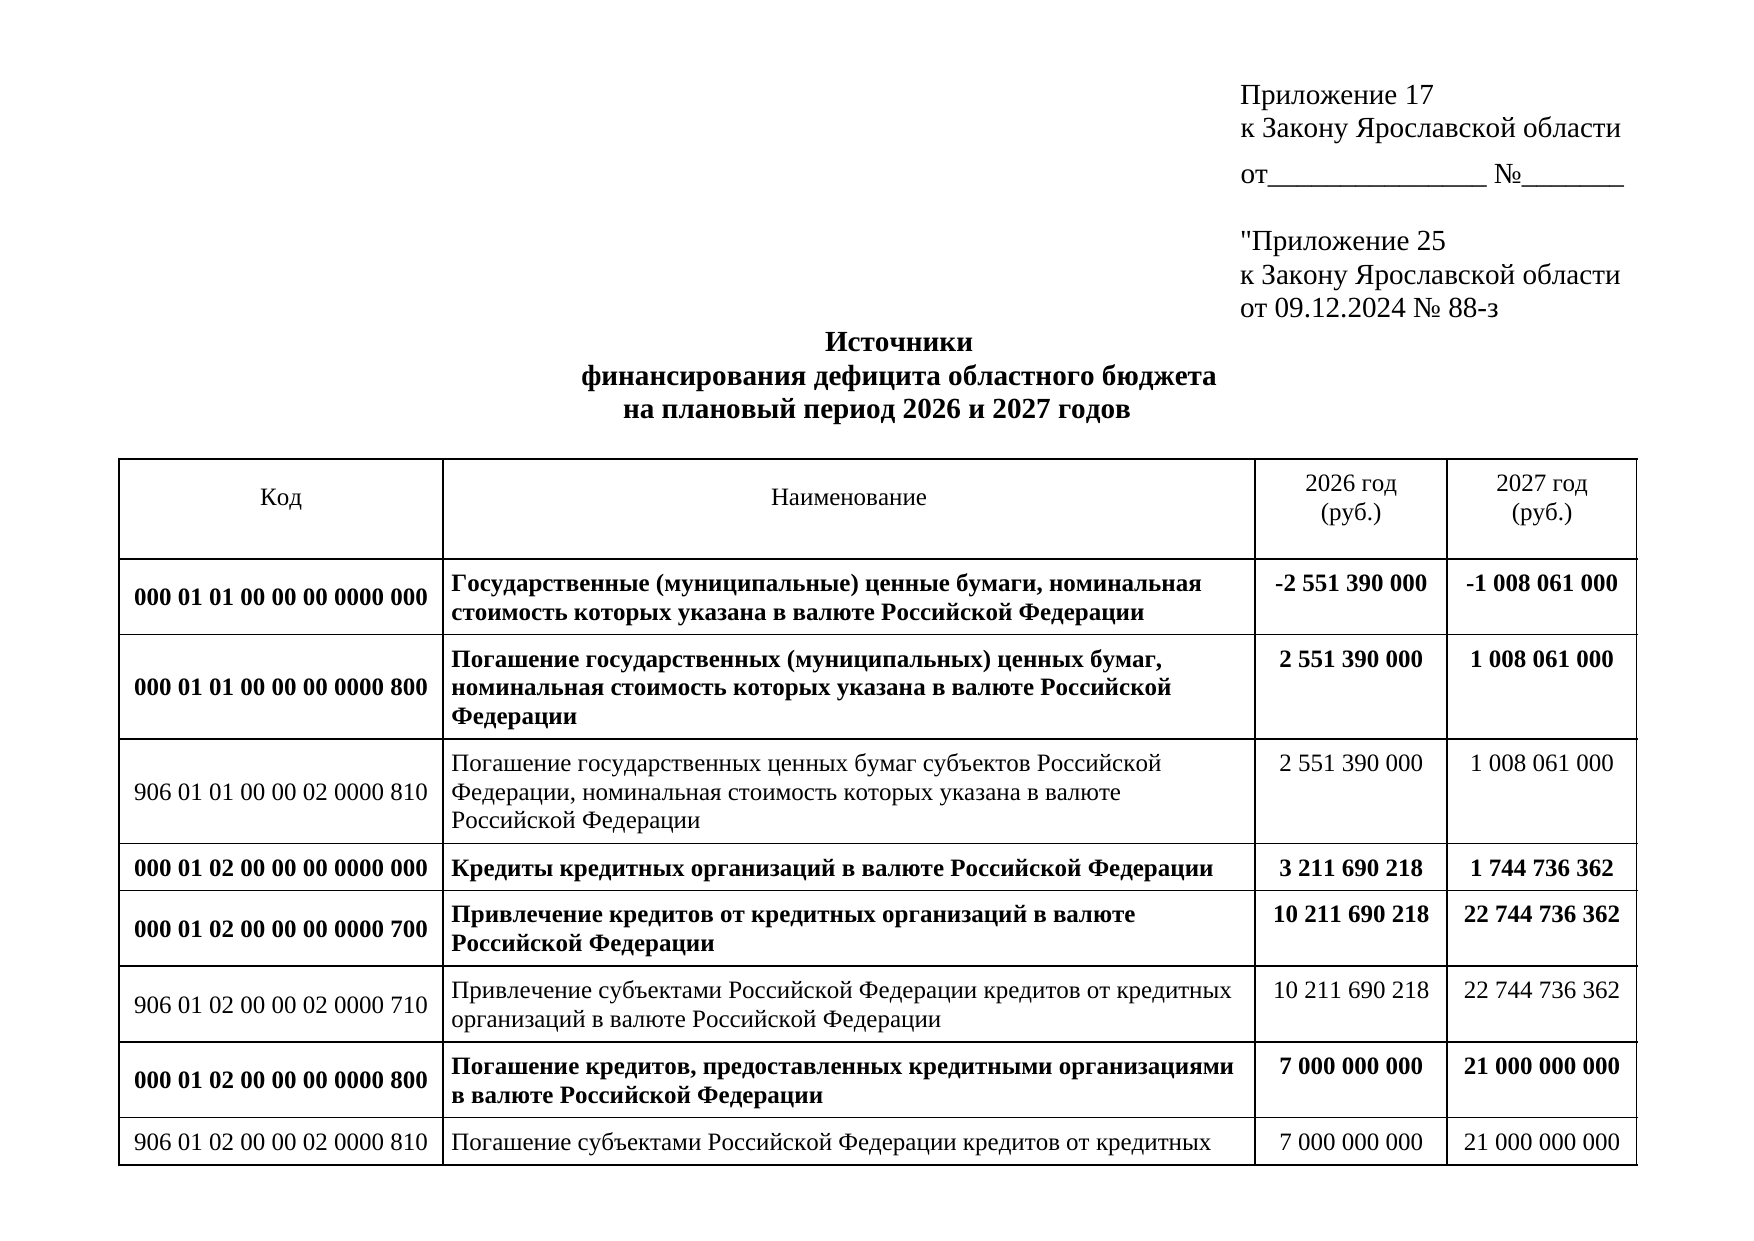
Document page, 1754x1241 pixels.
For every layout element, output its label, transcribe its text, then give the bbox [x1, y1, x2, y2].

table_cell Погашение кредитов, предоставленных кредитными организациями в валюте Российской Федерации [444, 1043, 1254, 1117]
table_cell 7 000 000 000 [1256, 1118, 1446, 1164]
table_header Код [120, 460, 442, 558]
text от_______________ №_______ [1240, 156, 1636, 190]
text Приложение 17 [1196, 77, 1636, 110]
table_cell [444, 1118, 1254, 1164]
table_cell 000 01 01 00 00 00 0000 000 [120, 560, 442, 634]
table_cell 22 744 736 362 [1448, 967, 1636, 1041]
table_cell 2 551 390 000 [1256, 740, 1446, 843]
table_cell Погашение государственных ценных бумаг субъектов Российской Федерации, номинальная стоимость которых указана в валюте Российской Федерации [444, 740, 1254, 843]
table_cell -1 008 061 000 [1448, 560, 1636, 634]
table_cell Привлечение кредитов от кредитных организаций в валюте Российской Федерации [444, 891, 1254, 965]
table_cell 000 01 01 00 00 00 0000 800 [120, 635, 442, 738]
table_cell 2 551 390 000 [1256, 635, 1446, 738]
table_cell 1 008 061 000 [1448, 635, 1636, 738]
table_cell 1 008 061 000 [1448, 740, 1636, 843]
table_header Наименование [444, 460, 1254, 558]
table_cell 1 744 736 362 [1448, 844, 1636, 890]
table_header 2027 год (руб.) [1448, 460, 1636, 558]
table_cell Погашение государственных (муниципальных) ценных бумаг, номинальная стоимость которых указана в валюте Российской Федерации [444, 635, 1254, 738]
table_cell 21 000 000 000 [1448, 1043, 1636, 1117]
text от 09.12.2024 № 88-з [1196, 291, 1636, 324]
table_cell 10 211 690 218 [1256, 967, 1446, 1041]
table_cell 906 01 01 00 00 02 0000 810 [120, 740, 442, 843]
table_cell 906 01 02 00 00 02 0000 810 [120, 1118, 442, 1164]
text к Закону Ярославской области [1196, 257, 1636, 291]
table_cell 906 01 02 00 00 02 0000 710 [120, 967, 442, 1041]
table_header 2026 год (руб.) [1256, 460, 1446, 558]
table_cell -2 551 390 000 [1256, 560, 1446, 634]
table_cell 000 01 02 00 00 00 0000 700 [120, 891, 442, 965]
table_cell 000 01 02 00 00 00 0000 800 [120, 1043, 442, 1117]
text Источники [118, 324, 1636, 358]
table_cell 3 211 690 218 [1256, 844, 1446, 890]
table_cell 22 744 736 362 [1448, 891, 1636, 965]
text финансирования дефицита областного бюджета [118, 358, 1636, 391]
text "Приложение 25 [1196, 223, 1636, 257]
table_cell Привлечение субъектами Российской Федерации кредитов от кредитных организаций в валюте Российской Федерации [444, 967, 1254, 1041]
text к Закону Ярославской области [1240, 110, 1636, 144]
text на плановый период 2026 и 2027 годов [118, 391, 1636, 425]
table_cell 7 000 000 000 [1256, 1043, 1446, 1117]
table_cell 21 000 000 000 [1448, 1118, 1636, 1164]
table_cell 000 01 02 00 00 00 0000 000 [120, 844, 442, 890]
table_cell Кредиты кредитных организаций в валюте Российской Федерации [444, 844, 1254, 890]
table_cell 10 211 690 218 [1256, 891, 1446, 965]
table_cell Государственные (муниципальные) ценные бумаги, номинальная стоимость которых указана в валюте Российской Федерации [444, 560, 1254, 634]
